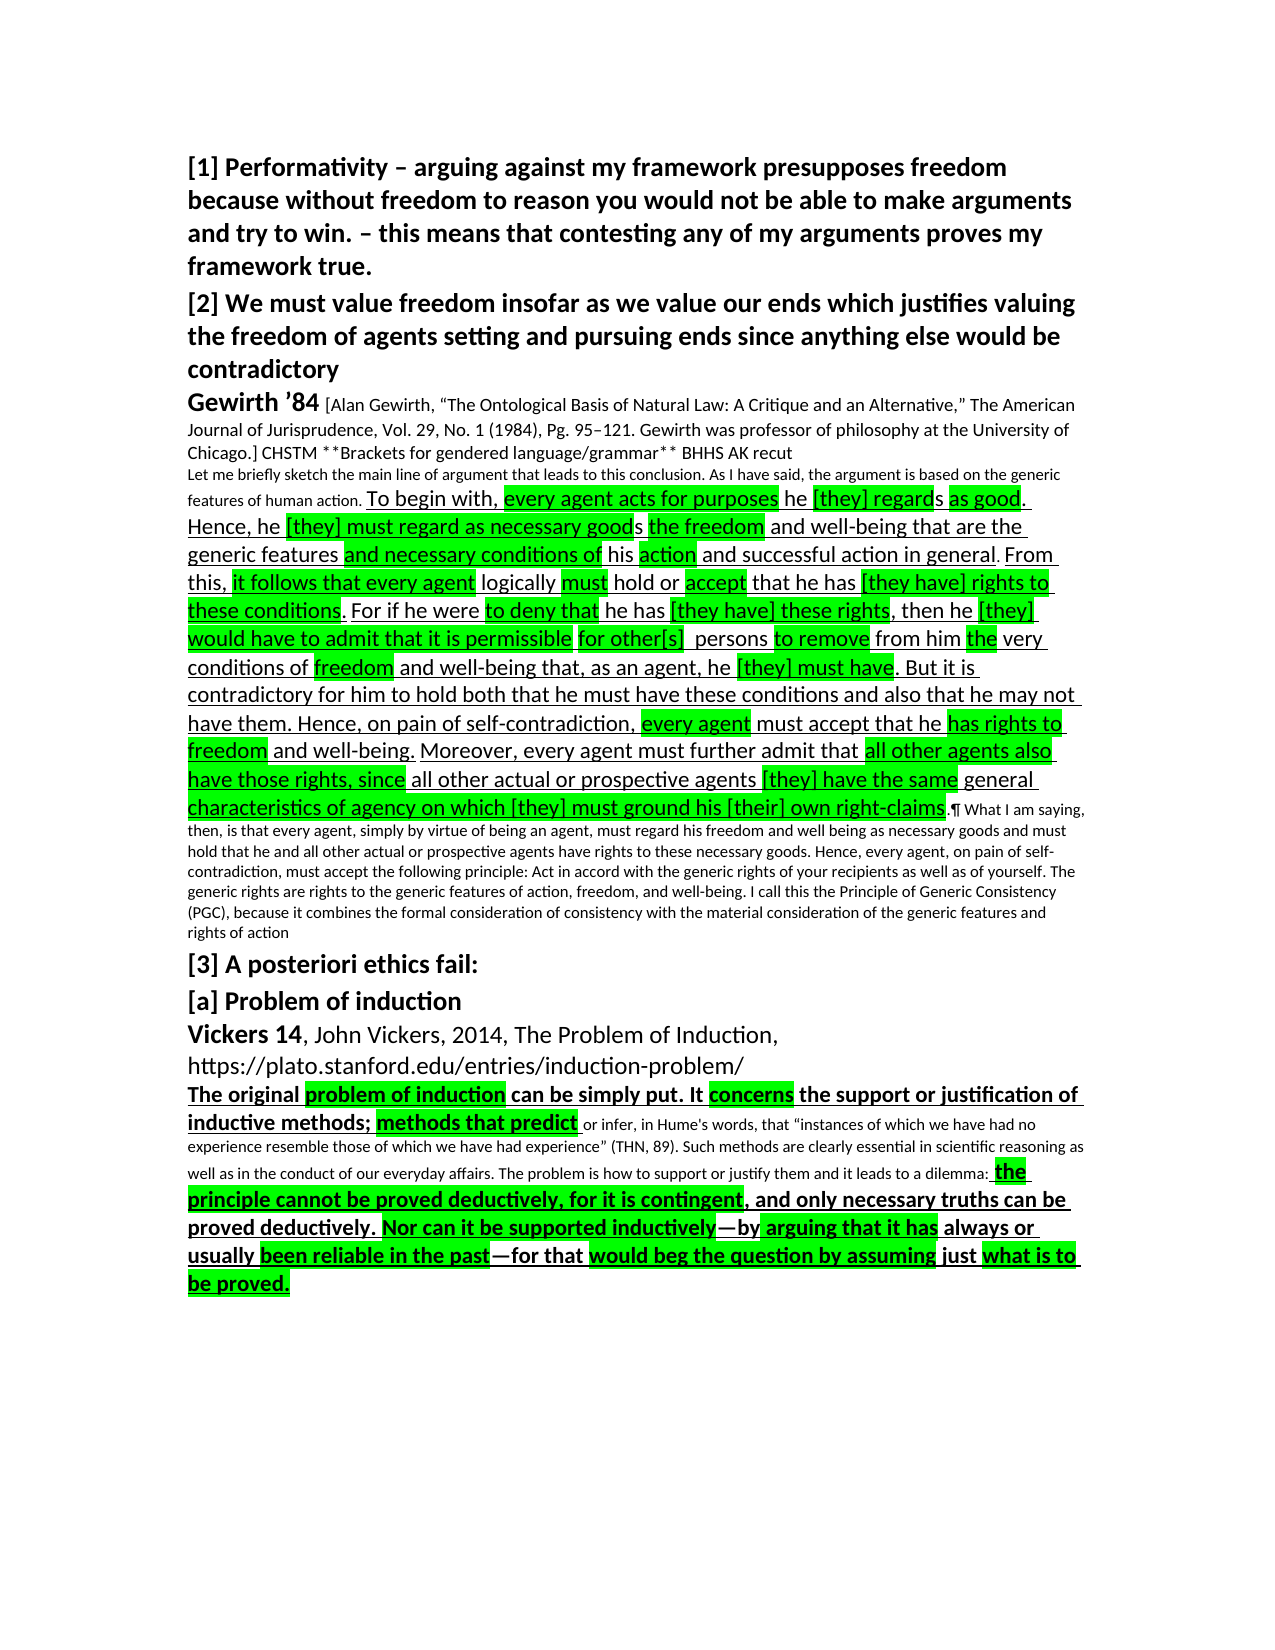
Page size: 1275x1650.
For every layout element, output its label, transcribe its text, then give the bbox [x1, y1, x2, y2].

text Vickers 14, John Vickers, 2014, The Problem of Induction, https://plato.stanford.edu/entries/induction-problem/ [187, 1017, 1087, 1081]
subtitle [a] Problem of induction [187, 984, 1087, 1017]
subtitle [1] Performativity – arguing against my framework presupposes freedom because without freedom to reason you would not be able to make arguments and try to win. – this means that contesting any of my arguments proves my framework true. [187, 150, 1087, 282]
text Let me briefly sketch the main line of argument that leads to this conclusion. As I have said, the argument is based on the generic features of human action. To begin with, every agent acts for purposes he [they] regards as good. Hence, he [they] must regard as necessary goods the freedom and well-being that are the generic features and necessary conditions of his action and successful action in general. From this, it follows that every agent logically must hold or accept that he has [they have] rights to these conditions. For if he were to deny that he has [they have] these rights, then he [they] would have to admit that it is permissible for other[s] persons to remove from him the very conditions of freedom and well-being that, as an agent, he [they] must have. But it is contradictory for him to hold both that he must have these conditions and also that he may not have them. Hence, on pain of self-contradiction, every agent must accept that he has rights to freedom and well-being. Moreover, every agent must further admit that all other agents also have those rights, since all other actual or prospective agents [they] have the same general characteristics of agency on which [they] must ground his [their] own right-claims.¶ What I am saying, then, is that every agent, simply by virtue of being an agent, must regard his freedom and well being as necessary goods and must hold that he and all other actual or prospective agents have rights to these necessary goods. Hence, every agent, on pain of self-contradiction, must accept the following principle: Act in accord with the generic rights of your recipients as well as of yourself. The generic rights are rights to the generic features of action, freedom, and well-being. I call this the Principle of Generic Consistency (PGC), because it combines the formal consideration of consistency with the material consideration of the generic features and rights of action [187, 464, 1087, 943]
text Gewirth ’84 [Alan Gewirth, “The Ontological Basis of Natural Law: A Critique and an Alternative,” The American Journal of Jurisprudence, Vol. 29, No. 1 (1984), Pg. 95–121. Gewirth was professor of philosophy at the University of Chicago.] CHSTM **Brackets for gendered language/grammar** BHHS AK recut [187, 385, 1087, 464]
text The original problem of induction can be simply put. It concerns the support or justification of inductive methods; methods that predict or infer, in Hume's words, that “instances of which we have had no experience resemble those of which we have had experience” (THN, 89). Such methods are clearly essential in scientific reasoning as well as in the conduct of our everyday affairs. The problem is how to support or justify them and it leads to a dilemma: the principle cannot be proved deductively, for it is contingent, and only necessary truths can be proved deductively. Nor can it be supported inductively—by arguing that it has always or usually been reliable in the past—for that would beg the question by assuming just what is to be proved. [187, 1081, 1087, 1297]
subtitle [3] A posteriori ethics fail: [187, 947, 1087, 980]
subtitle [2] We must value freedom insofar as we value our ends which justifies valuing the freedom of agents setting and pursuing ends since anything else would be contradictory [187, 286, 1087, 385]
